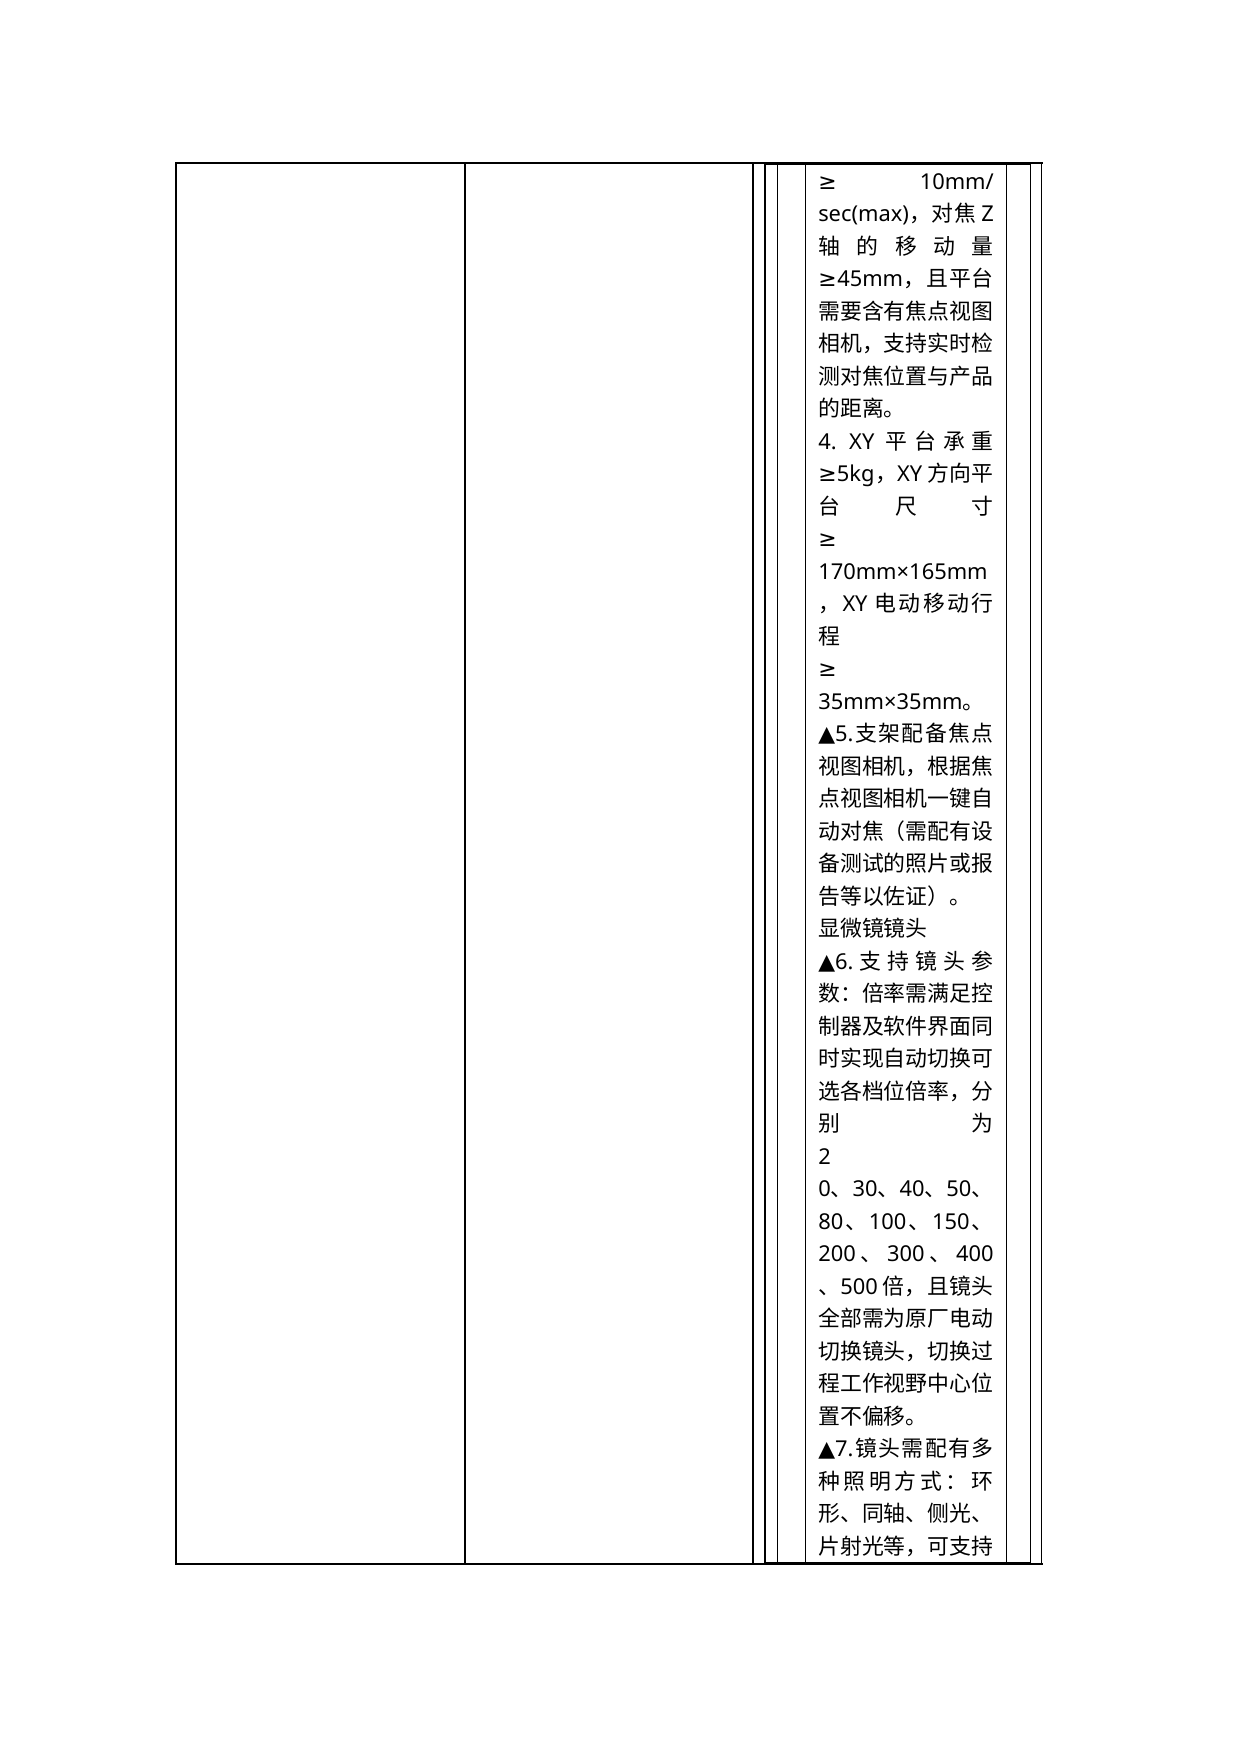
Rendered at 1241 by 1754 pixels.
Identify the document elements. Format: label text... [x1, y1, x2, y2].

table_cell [806, 165, 1006, 1562]
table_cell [1007, 165, 1030, 1562]
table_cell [1031, 164, 1041, 1563]
table_cell [466, 164, 752, 1563]
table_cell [754, 164, 764, 1563]
table_cell 1 [177, 164, 464, 1563]
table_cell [766, 165, 777, 1562]
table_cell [778, 165, 805, 1562]
